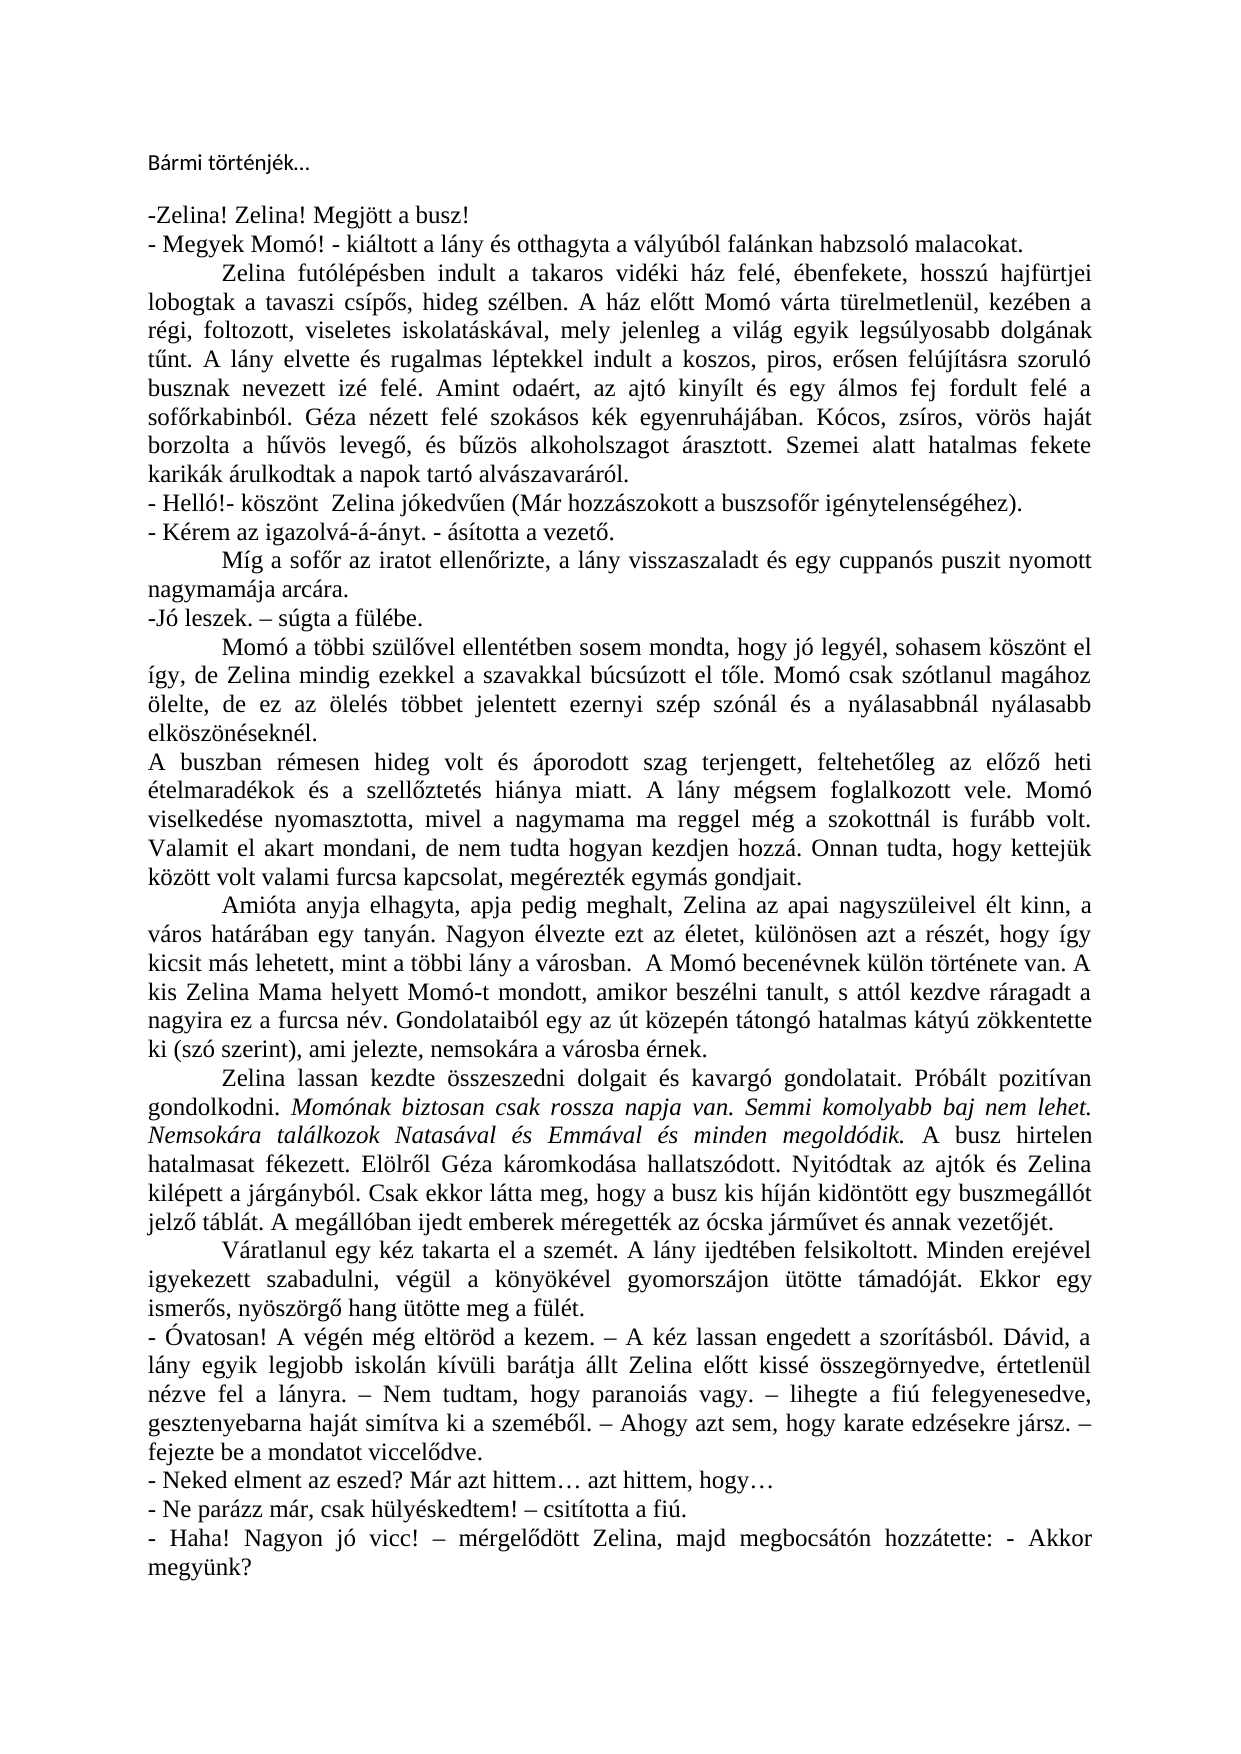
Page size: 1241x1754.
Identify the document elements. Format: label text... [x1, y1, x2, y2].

list - Óvatosan! A végén még eltöröd a kezem. – A kéz lassan engedett a szorításból. Dávid, a lány egyik legjobb iskolán kívüli barátja állt Zelina előtt kissé összegörnyedve, értetlenül nézve fel a lányra. – Nem tudtam, hogy paranoiás vagy. – lihegte a fiú felegyenesedve, gesztenyebarna haját simítva ki a szeméből. – Ahogy azt sem, hogy karate edzésekre jársz. – fejezte be a mondatot viccelődve. [148, 1322, 1093, 1466]
text -Jó leszek. – súgta a fülébe. [148, 603, 1093, 632]
text Amióta anyja elhagyta, apja pedig meghalt, Zelina az apai nagyszüleivel élt kinn, a város határában egy tanyán. Nagyon élvezte ezt az életet, különösen azt a részét, hogy így kicsit más lehetett, mint a többi lány a városban. A Momó becenévnek külön története van. A kis Zelina Mama helyett Momó-t mondott, amikor beszélni tanult, s attól kezdve ráragadt a nagyira ez a furcsa név. Gondolataiból egy az út közepén tátongó hatalmas kátyú zökkentette ki (szó szerint), ami jelezte, nemsokára a városba érnek. [148, 891, 1093, 1063]
text - Megyek Momó! - kiáltott a lány és otthagyta a vályúból falánkan habzsoló malacokat. [148, 229, 1093, 258]
list - Neked elment az eszed? Már azt hittem… azt hittem, hogy… [148, 1466, 1093, 1494]
text - Helló!- köszönt Zelina jókedvűen (Már hozzászokott a buszsofőr igénytelenségéhez). [148, 488, 1093, 517]
list - Ne parázz már, csak hülyéskedtem! – csitította a fiú. [148, 1494, 1093, 1523]
list - Haha! Nagyon jó vicc! – mérgelődött Zelina, majd megbocsátón hozzátette: - Akkor megyünk? [148, 1523, 1093, 1581]
text - Kérem az igazolvá-á-ányt. - ásította a vezető. [148, 517, 1093, 546]
text -Zelina! Zelina! Megjött a busz! [148, 201, 1093, 229]
text Zelina lassan kezdte összeszedni dolgait és kavargó gondolatait. Próbált pozitívan gondolkodni. Momónak biztosan csak rossza napja van. Semmi komolyabb baj nem lehet. Nemsokára találkozok Natasával és Emmával és minden megoldódik. A busz hirtelen hatalmasat fékezett. Elölről Géza káromkodása hallatszódott. Nyitódtak az ajtók és Zelina kilépett a járgányból. Csak ekkor látta meg, hogy a busz kis híján kidöntött egy buszmegállót jelző táblát. A megállóban ijedt emberek méregették az ócska járművet és annak vezetőjét. [148, 1063, 1093, 1236]
text Zelina futólépésben indult a takaros vidéki ház felé, ébenfekete, hosszú hajfürtjei lobogtak a tavaszi csípős, hideg szélben. A ház előtt Momó várta türelmetlenül, kezében a régi, foltozott, viseletes iskolatáskával, mely jelenleg a világ egyik legsúlyosabb dolgának tűnt. A lány elvette és rugalmas léptekkel indult a koszos, piros, erősen felújításra szoruló busznak nevezett izé felé. Amint odaért, az ajtó kinyílt és egy álmos fej fordult felé a sofőrkabinból. Géza nézett felé szokásos kék egyenruhájában. Kócos, zsíros, vörös haját borzolta a hűvös levegő, és bűzös alkoholszagot árasztott. Szemei alatt hatalmas fekete karikák árulkodtak a napok tartó alvászavaráról. [148, 258, 1093, 488]
text A buszban rémesen hideg volt és áporodott szag terjengett, feltehetőleg az előző heti ételmaradékok és a szellőztetés hiánya miatt. A lány mégsem foglalkozott vele. Momó viselkedése nyomasztotta, mivel a nagymama ma reggel még a szokottnál is furább volt. Valamit el akart mondani, de nem tudta hogyan kezdjen hozzá. Onnan tudta, hogy kettejük között volt valami furcsa kapcsolat, megérezték egymás gondjait. [148, 747, 1093, 891]
text Váratlanul egy kéz takarta el a szemét. A lány ijedtében felsikoltott. Minden erejével igyekezett szabadulni, végül a könyökével gyomorszájon ütötte támadóját. Ekkor egy ismerős, nyöszörgő hang ütötte meg a fülét. [148, 1236, 1093, 1322]
text Bármi történjék… [148, 148, 1093, 176]
text Míg a sofőr az iratot ellenőrizte, a lány visszaszaladt és egy cuppanós puszit nyomott nagymamája arcára. [148, 546, 1093, 603]
text Momó a többi szülővel ellentétben sosem mondta, hogy jó legyél, sohasem köszönt el így, de Zelina mindig ezekkel a szavakkal búcsúzott el tőle. Momó csak szótlanul magához ölelte, de ez az ölelés többet jelentett ezernyi szép szónál és a nyálasabbnál nyálasabb elköszönéseknél. [148, 632, 1093, 747]
